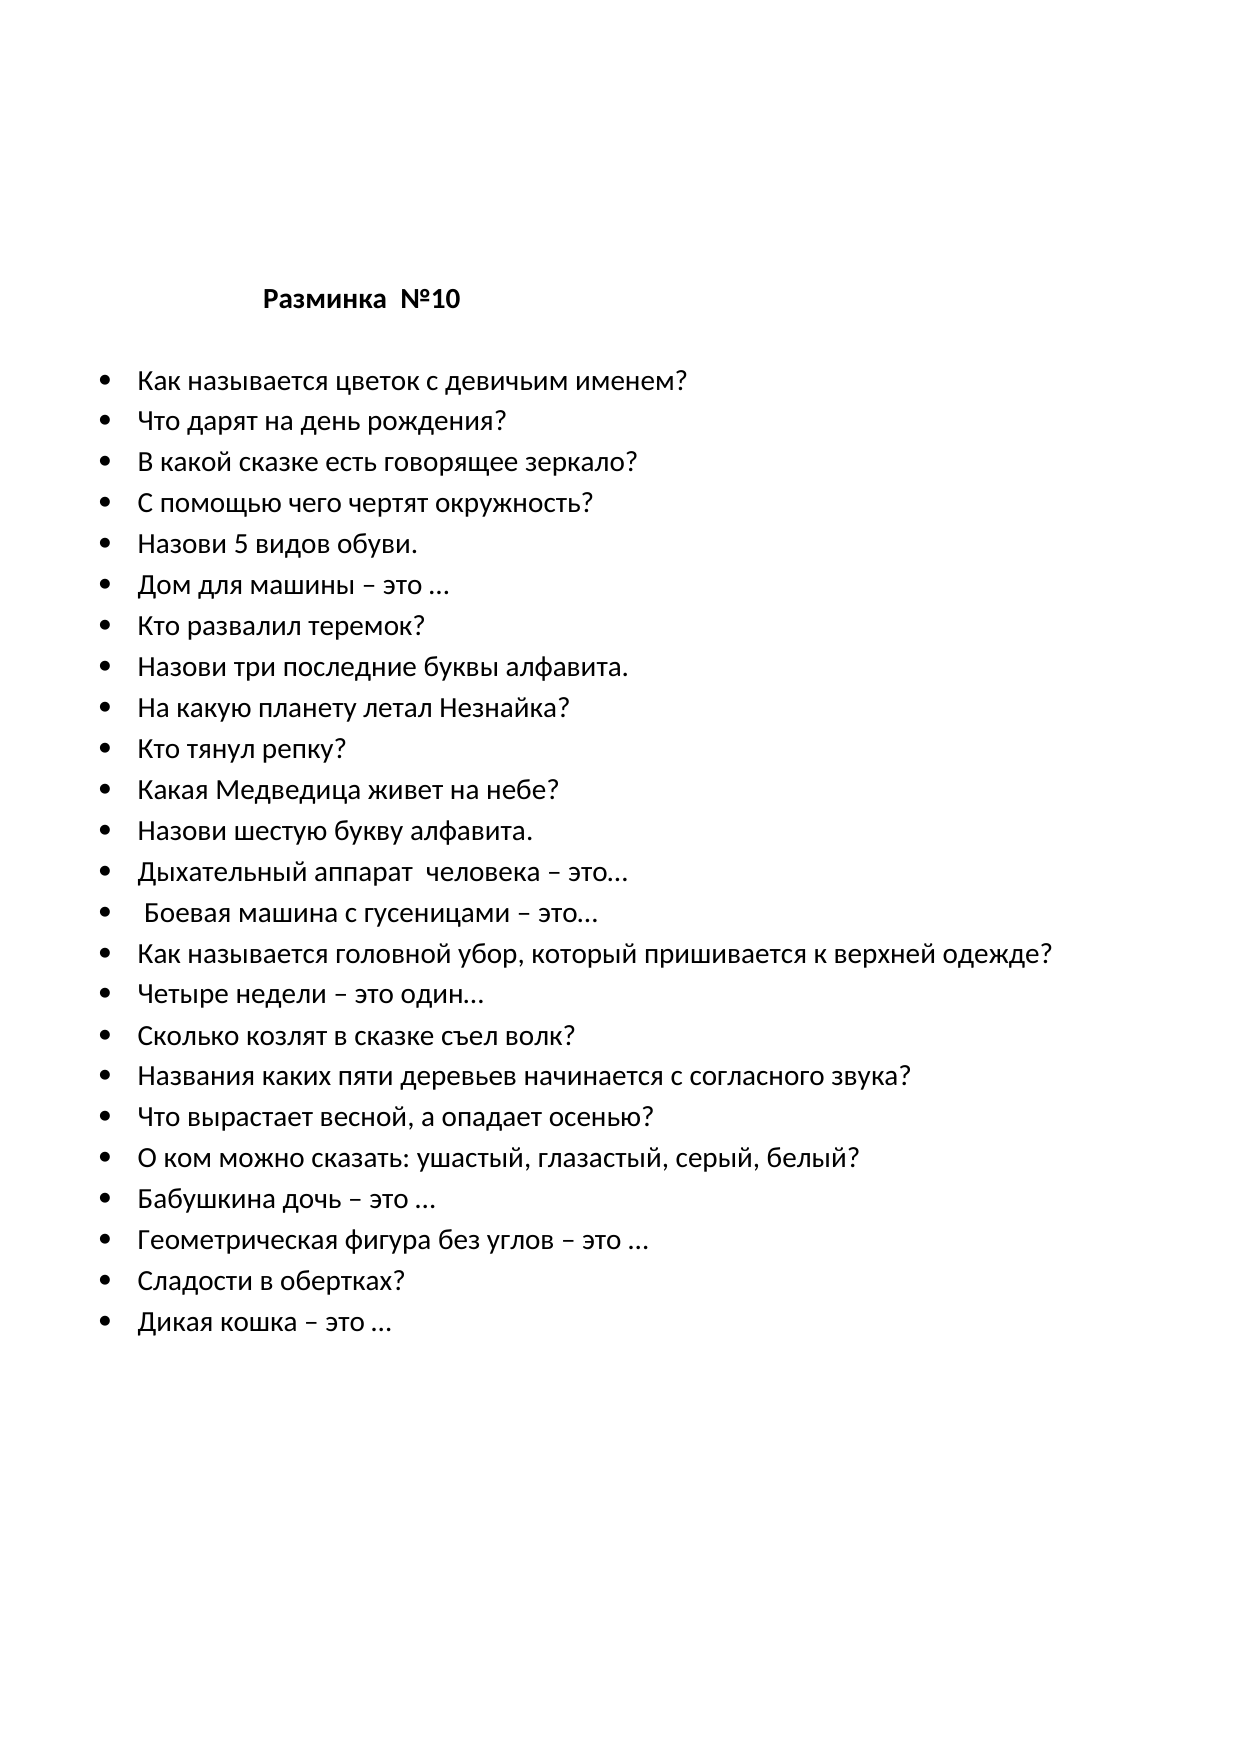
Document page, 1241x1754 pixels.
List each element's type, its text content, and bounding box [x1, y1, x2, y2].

list Назови шестую букву алфавита. [100, 812, 1165, 847]
list Что вырастает весной, а опадает осенью? [100, 1098, 1165, 1134]
list Что дарят на день рождения? [100, 402, 1165, 438]
list Сколько козлят в сказке съел волк? [100, 1017, 1165, 1052]
list Какая Медведица живет на небе? [100, 771, 1165, 807]
list Дыхательный аппарат человека – это… [100, 853, 1165, 888]
list Дом для машины – это … [100, 566, 1165, 602]
list О ком можно сказать: ушастый, глазастый, серый, белый? [100, 1139, 1165, 1175]
list Бабушкина дочь – это … [100, 1180, 1165, 1216]
list Назови три последние буквы алфавита. [100, 648, 1165, 684]
list Боевая машина с гусеницами – это… [100, 894, 1165, 929]
list Назови 5 видов обуви. [100, 525, 1165, 561]
list Как называется головной убор, который пришивается к верхней одежде? [100, 935, 1165, 970]
list Разминка №10 [137, 280, 1165, 315]
list В какой сказке есть говорящее зеркало? [100, 443, 1165, 479]
list Четыре недели – это один… [100, 976, 1165, 1011]
list Сладости в обертках? [100, 1262, 1165, 1298]
list Кто тянул репку? [100, 730, 1165, 766]
list Как называется цветок с девичьим именем? [100, 362, 1165, 397]
list На какую планету летал Незнайка? [100, 689, 1165, 725]
list С помощью чего чертят окружность? [100, 484, 1165, 520]
list Кто развалил теремок? [100, 607, 1165, 643]
list Дикая кошка – это … [100, 1303, 1165, 1339]
list Геометрическая фигура без углов – это … [100, 1221, 1165, 1257]
list Названия каких пяти деревьев начинается с согласного звука? [100, 1057, 1165, 1093]
